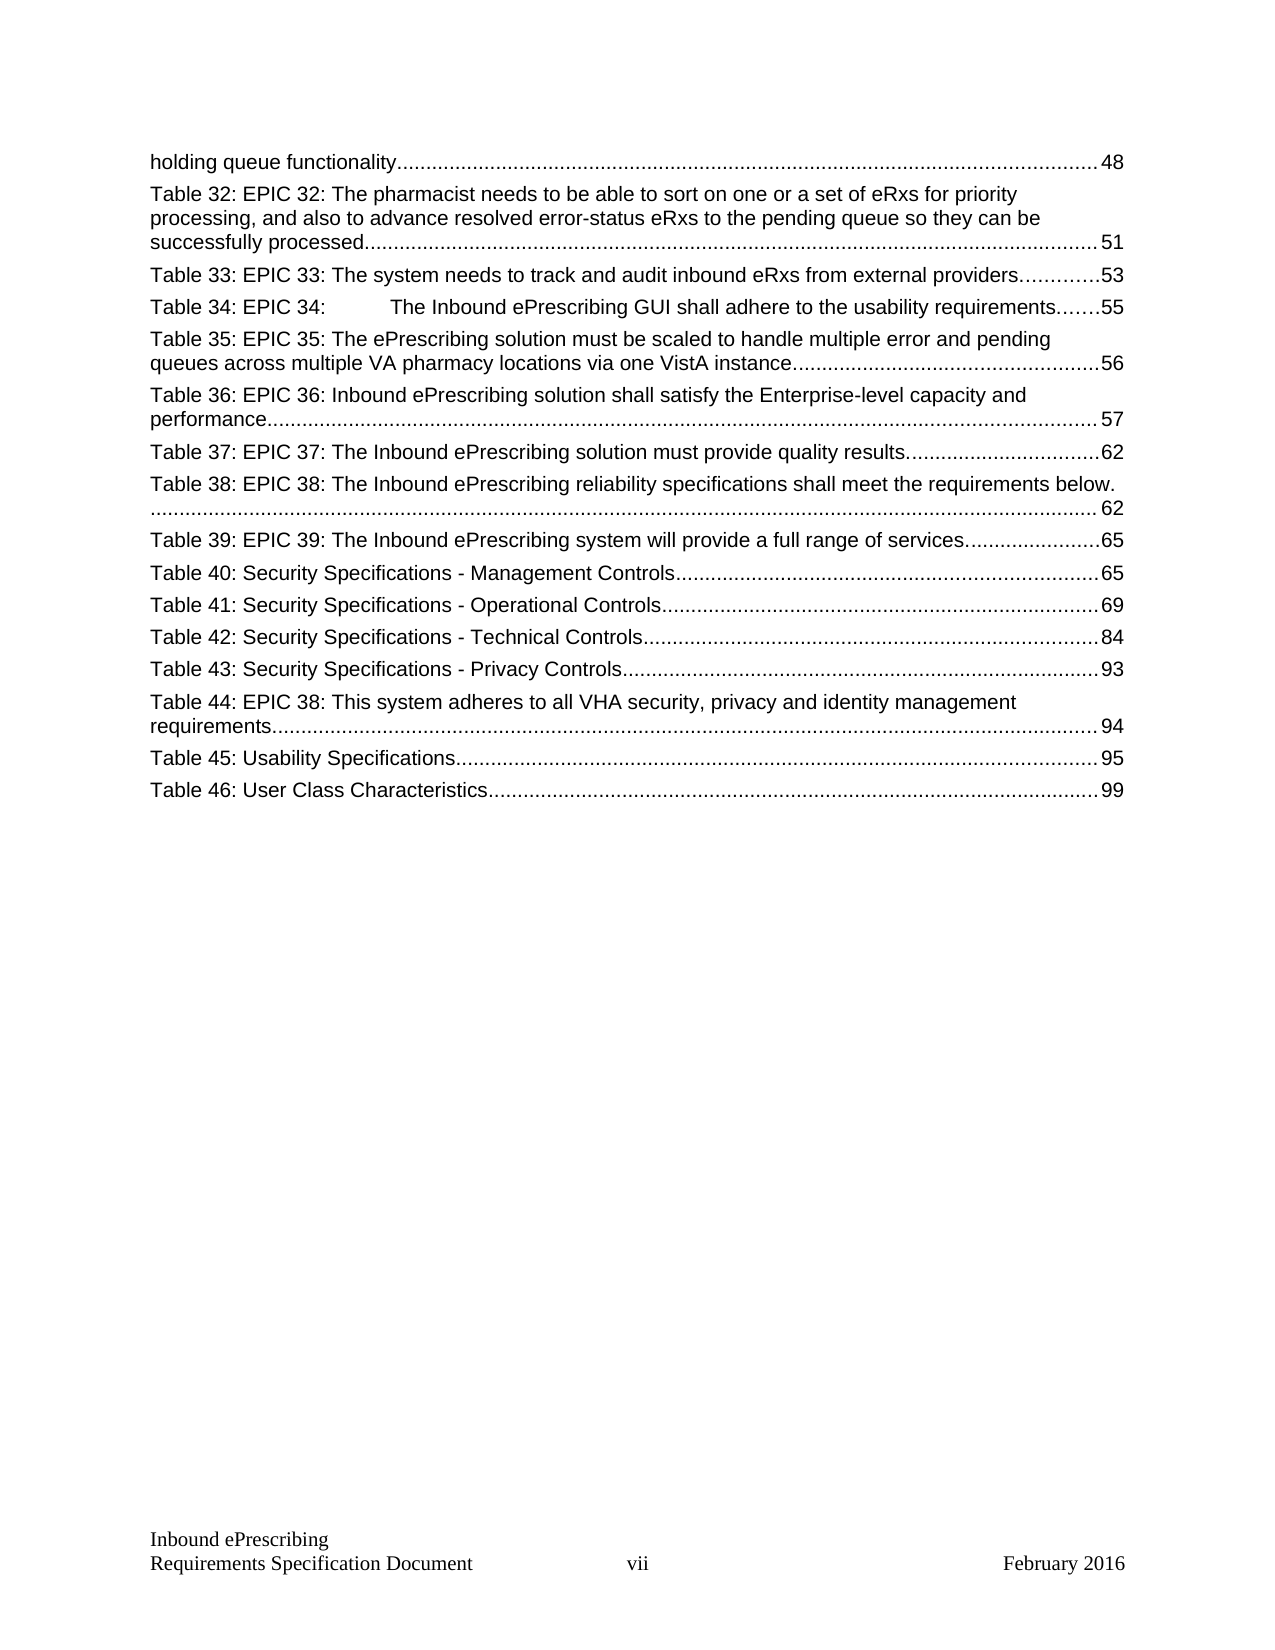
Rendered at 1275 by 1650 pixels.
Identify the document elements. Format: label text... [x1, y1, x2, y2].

text Table 46: User Class Characteristics 99 [150, 778, 1125, 802]
text Table 39: EPIC 39: The Inbound ePrescribing system will provide a full range of services. 65 [150, 528, 1125, 552]
text Table 41: Security Specifications - Operational Controls 69 [150, 593, 1125, 617]
text Table 38: EPIC 38: The Inbound ePrescribing reliability specifications shall meet the requirements below. 62 [150, 472, 1125, 520]
text Table 34: EPIC 34: The Inbound ePrescribing GUI shall adhere to the usability requirements. 55 [150, 295, 1125, 319]
text Table 37: EPIC 37: The Inbound ePrescribing solution must provide quality results. 62 [150, 439, 1125, 463]
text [150, 150, 1125, 174]
text Table 40: Security Specifications - Management Controls 65 [150, 560, 1125, 584]
text Table 42: Security Specifications - Technical Controls 84 [150, 625, 1125, 649]
text Table 32: EPIC 32: The pharmacist needs to be able to sort on one or a set of eRxs for priority processing, and also to advance resolved error-status eRxs to the pending queue so they can be successfully processed. 51 [150, 182, 1125, 254]
text Table 36: EPIC 36: Inbound ePrescribing solution shall satisfy the Enterprise-level capacity and performance. 57 [150, 383, 1125, 431]
text Table 45: Usability Specifications 95 [150, 746, 1125, 770]
text Table 35: EPIC 35: The ePrescribing solution must be scaled to handle multiple error and pending queues across multiple VA pharmacy locations via one VistA instance. 56 [150, 327, 1125, 375]
text Table 44: EPIC 38: This system adheres to all VHA security, privacy and identity management requirements. 94 [150, 689, 1125, 737]
text Table 33: EPIC 33: The system needs to track and audit inbound eRxs from external providers. 53 [150, 262, 1125, 286]
text Table 43: Security Specifications - Privacy Controls 93 [150, 657, 1125, 681]
